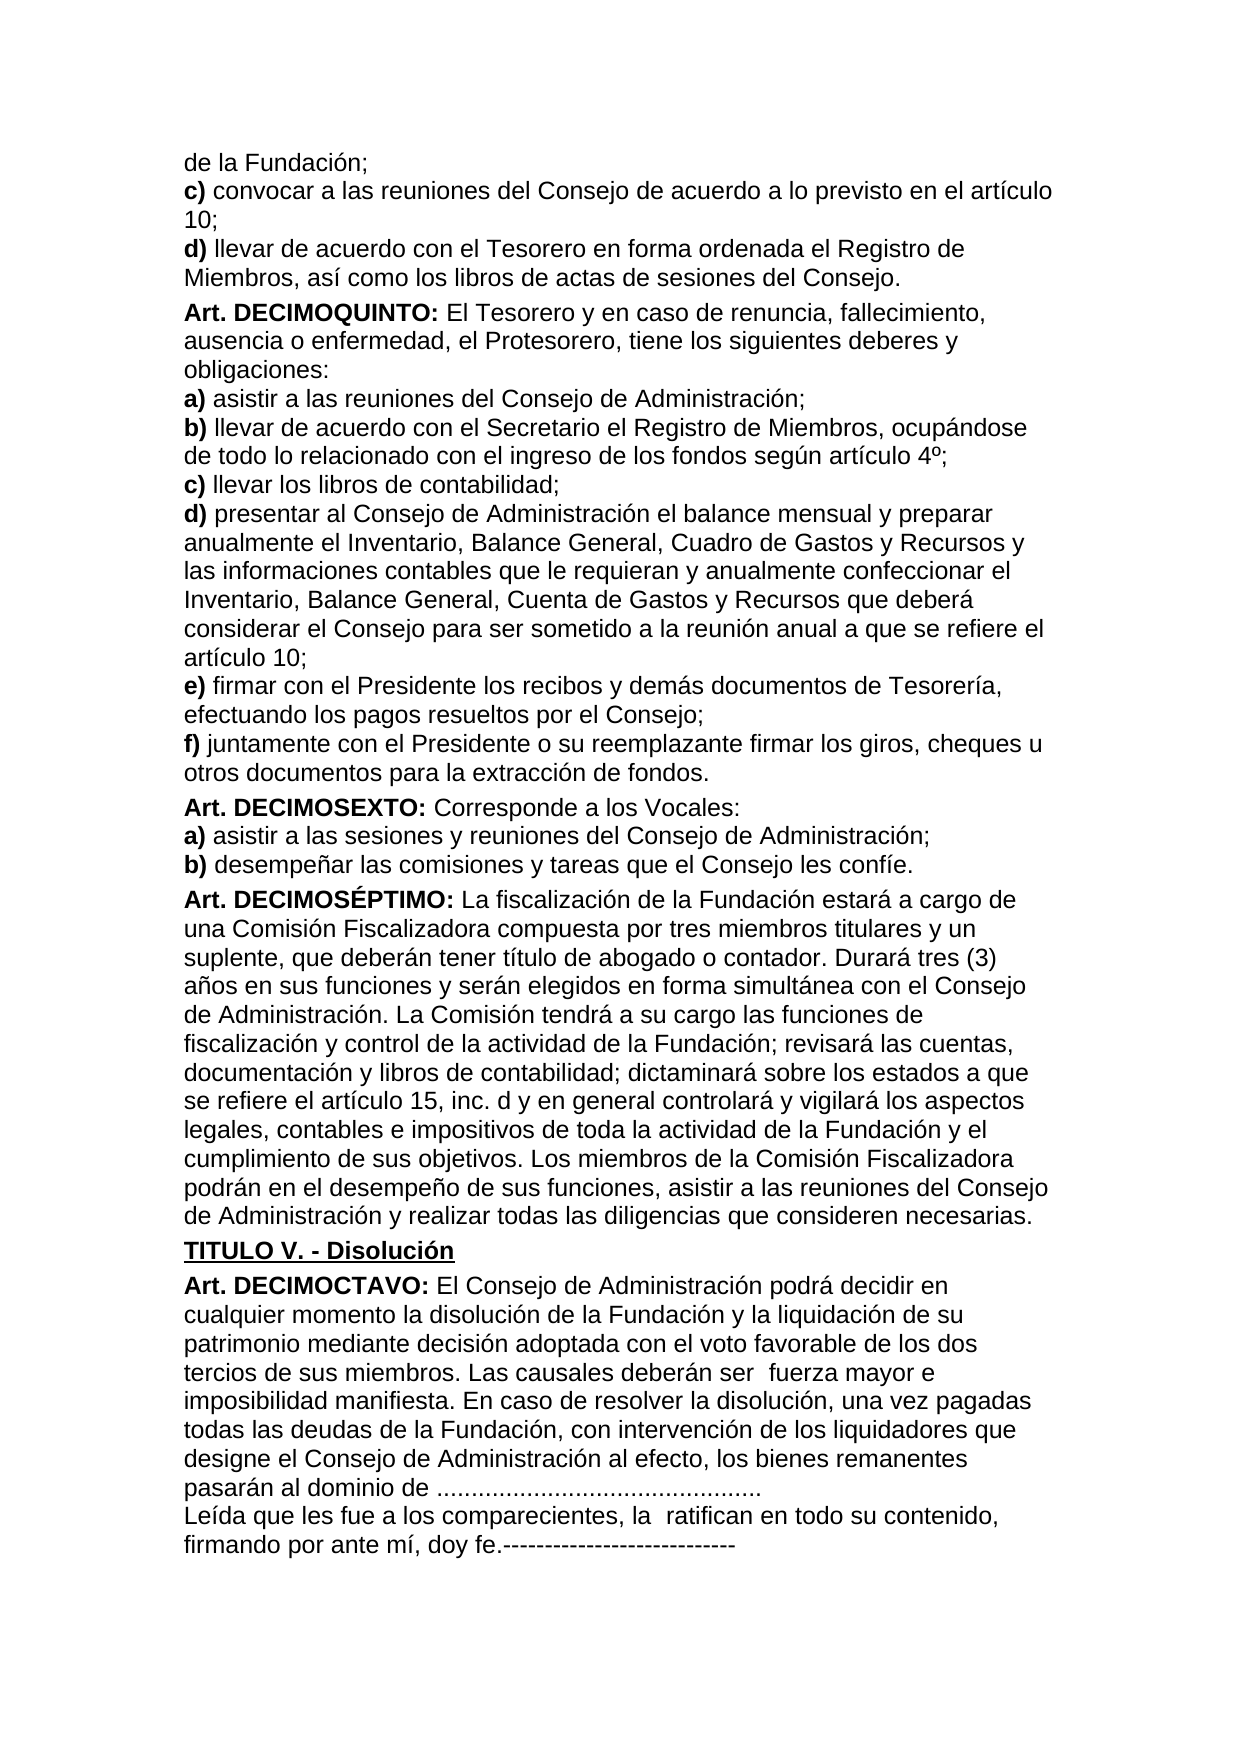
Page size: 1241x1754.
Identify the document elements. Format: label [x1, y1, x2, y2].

table_cell [177, 148, 1063, 1565]
